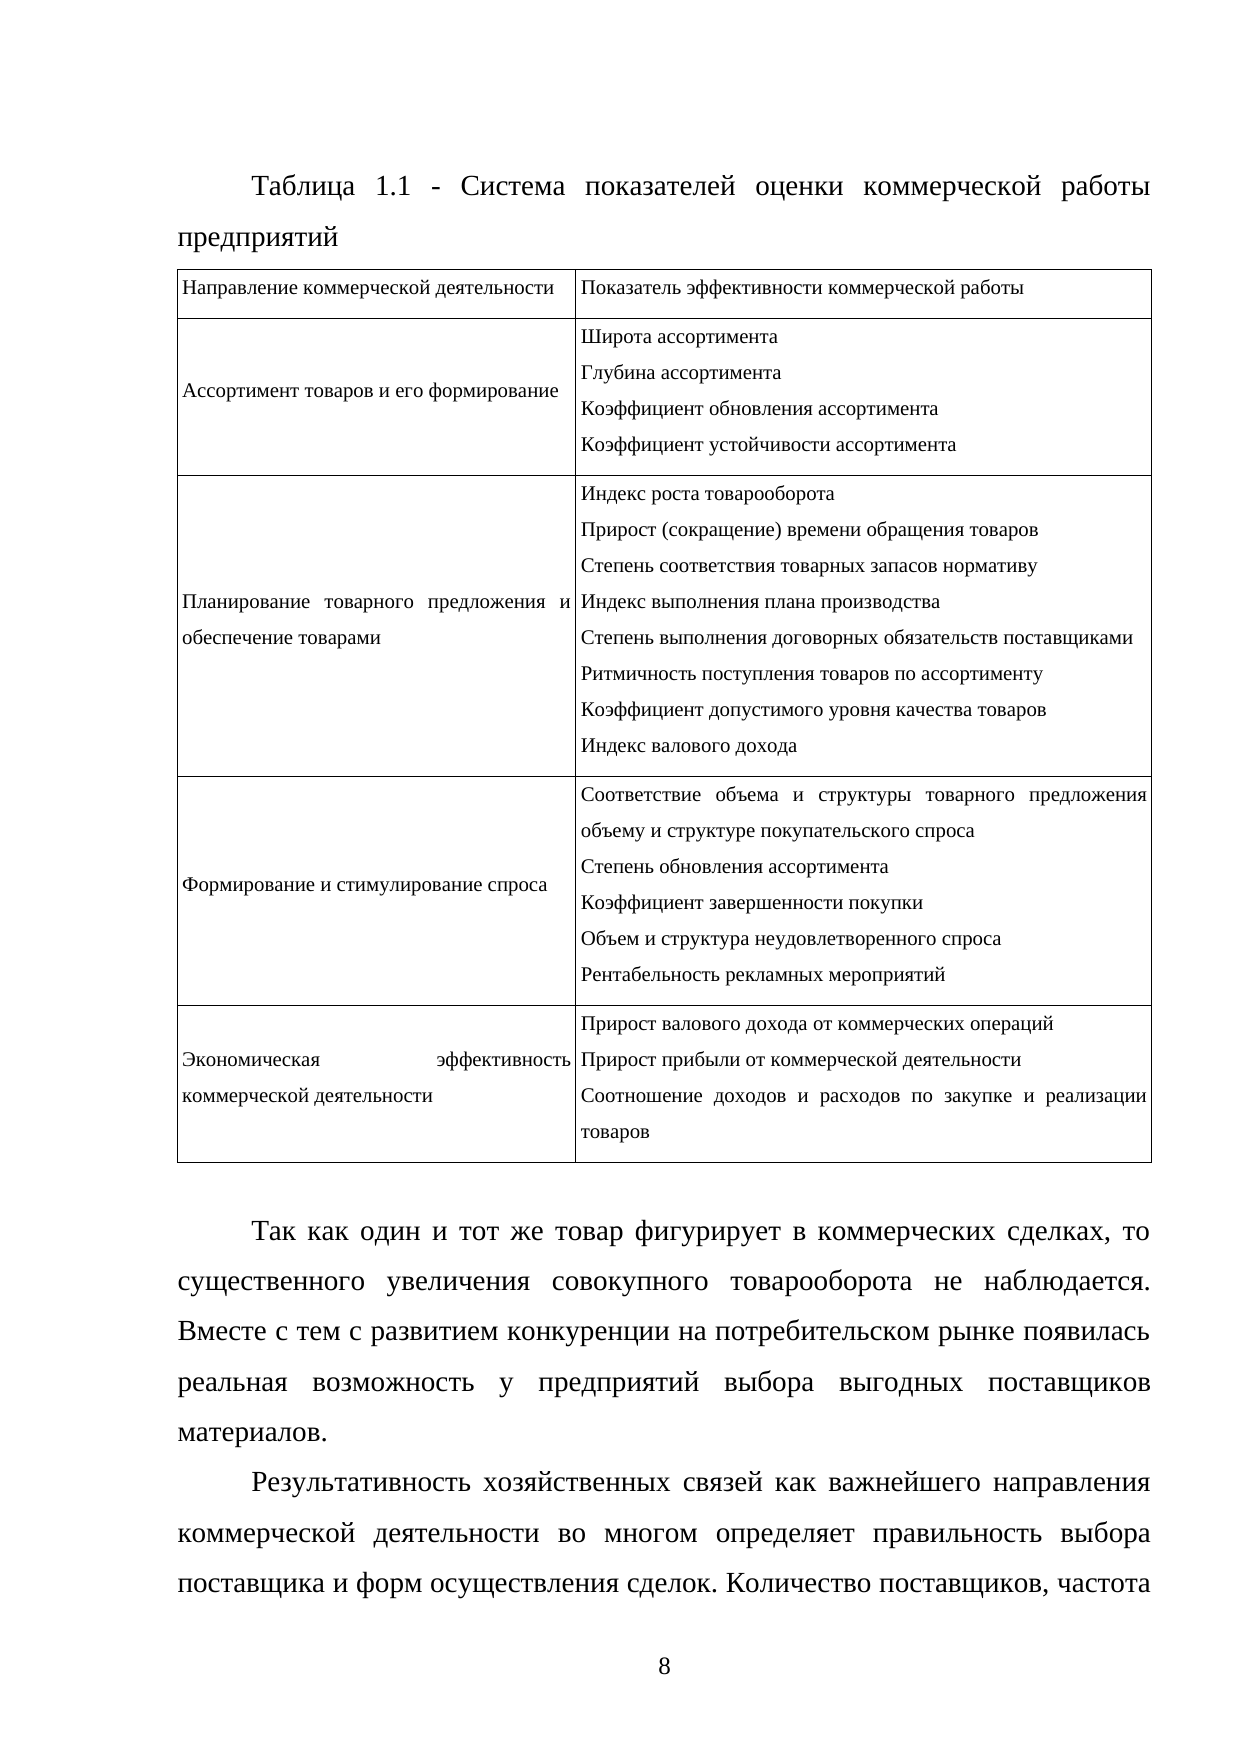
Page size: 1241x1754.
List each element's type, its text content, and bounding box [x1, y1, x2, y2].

table_cell Ассортимент товаров и его формирование [178, 319, 575, 475]
table_cell Широта ассортимента Глубина ассортимента Коэффициент обновления ассортимента Коэффициент устойчивости ассортимента [576, 319, 1151, 475]
table_header Направление коммерческой деятельности [178, 270, 575, 318]
table_cell Экономическая эффективность коммерческой деятельности [178, 1006, 575, 1162]
text Так как один и тот же товар фигурирует в коммерческих сделках, то существенного увеличения совокупного товарооборота не наблюдается. Вместе с тем с развитием конкуренции на потребительском рынке появилась реальная возможность у предприятий выбора выгодных поставщиков материалов. [177, 1213, 1152, 1448]
table_cell Формирование и стимулирование спроса [178, 777, 575, 1005]
text Таблица 1.1 - Система показателей оценки коммерческой работы предприятий [177, 168, 1152, 252]
table_header Показатель эффективности коммерческой работы [576, 270, 1151, 318]
table_cell Индекс роста товарооборота Прирост (сокращение) времени обращения товаров Степень соответствия товарных запасов нормативу Индекс выполнения плана производства Степень выполнения договорных обязательств поставщиками Ритмичность поступления товаров по ассортименту Коэффициент допустимого уровня качества товаров Индекс валового дохода [576, 476, 1151, 776]
table_cell Прирост валового дохода от коммерческих операций Прирост прибыли от коммерческой деятельности Соотношение доходов и расходов по закупке и реализации товаров [576, 1006, 1151, 1162]
table_cell Планирование товарного предложения и обеспечение товарами [178, 476, 575, 776]
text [177, 1464, 1152, 1599]
table_cell Соответствие объема и структуры товарного предложения объему и структуре покупательского спроса Степень обновления ассортимента Коэффициент завершенности покупки Объем и структура неудовлетворенного спроса Рентабельность рекламных мероприятий [576, 777, 1151, 1005]
